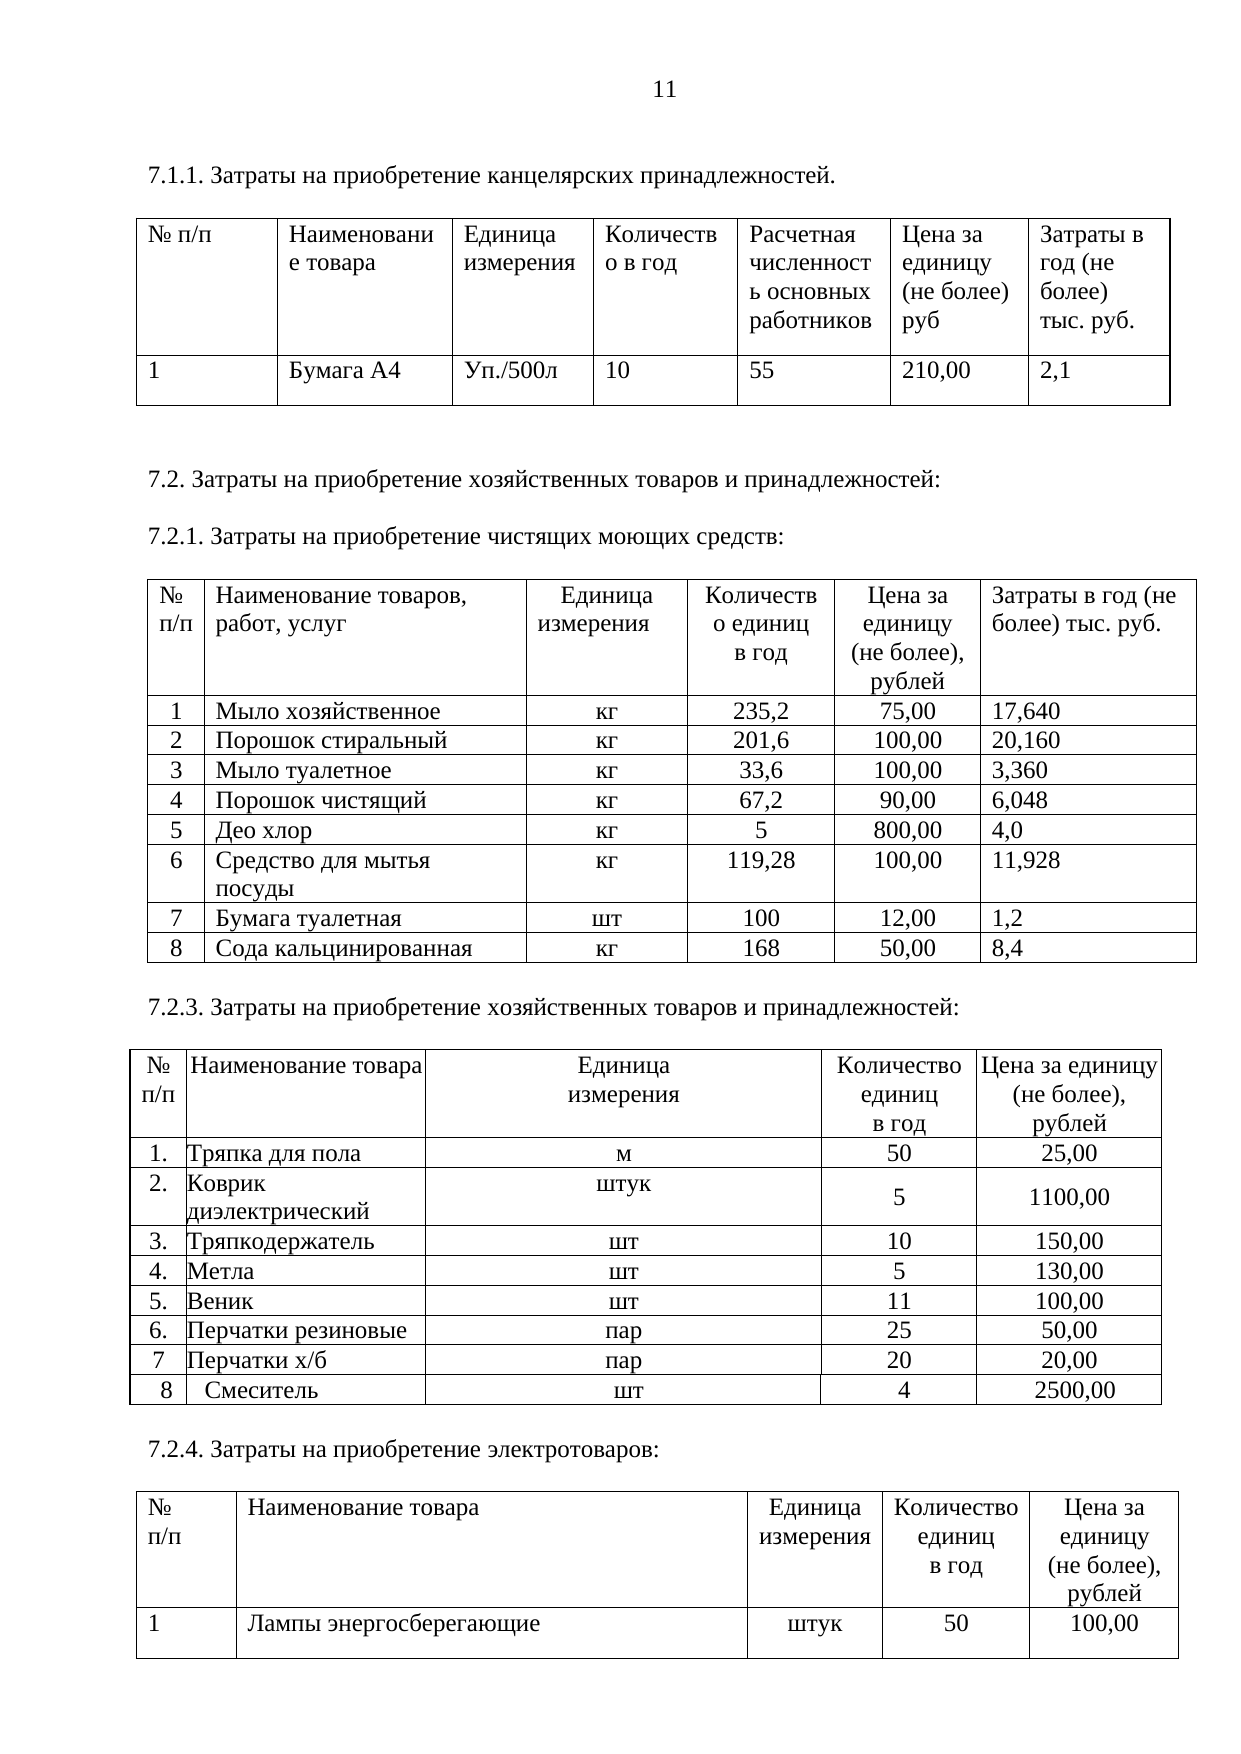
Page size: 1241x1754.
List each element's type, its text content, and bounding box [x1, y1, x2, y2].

table_cell 130,00 [977, 1256, 1161, 1285]
text 7.2. Затраты на приобретение хозяйственных товаров и принадлежностей: [148, 464, 1181, 492]
table_cell Метла [187, 1256, 425, 1285]
table_cell Коврик диэлектрический [187, 1168, 425, 1225]
table_cell Перчатки х/б [187, 1345, 425, 1374]
table_cell шт [426, 1286, 821, 1314]
table_header Единица измерения [426, 1050, 821, 1136]
table_cell 11 [822, 1286, 976, 1314]
table_cell 5 [822, 1168, 976, 1225]
table_header Наименование товара [237, 1492, 747, 1607]
table_header Цена за единицу (не более), рублей [1030, 1492, 1178, 1607]
table_cell Сода кальцинированная [205, 933, 526, 962]
table_cell 10 [822, 1226, 976, 1255]
table_header Цена за единицу (не более), рублей [977, 1050, 1161, 1136]
table_header Единица измерения [453, 219, 593, 354]
table_header Количество единиц в год [822, 1050, 976, 1136]
table_cell 6. [131, 1316, 186, 1344]
table_cell 1 [137, 356, 277, 405]
table_cell 50 [822, 1138, 976, 1167]
table_header Единица измерения [527, 580, 687, 695]
table_header Затраты в год (не более) тыс. руб. [981, 580, 1196, 695]
table_header № п/п [131, 1050, 186, 1136]
table_cell 2. [131, 1168, 186, 1225]
table_cell 4 [148, 785, 204, 814]
text 7.1.1. Затраты на приобретение канцелярских принадлежностей. [148, 160, 1181, 189]
table_cell Перчатки резиновые [187, 1316, 425, 1344]
table_header Наименование товара [187, 1050, 425, 1136]
table_cell Мыло туалетное [205, 755, 526, 784]
table_cell штук [426, 1168, 821, 1225]
table_cell 5. [131, 1286, 186, 1314]
table_cell пар [426, 1316, 821, 1344]
table_cell 168 [688, 933, 834, 962]
table_header Расчетная численность основных работников [738, 219, 890, 354]
table_cell 100,00 [835, 845, 980, 902]
table_header № п/п [137, 219, 277, 354]
table_cell 10 [594, 356, 737, 405]
table_cell 4,0 [981, 815, 1196, 844]
table_cell шт [426, 1226, 821, 1255]
table_cell м [426, 1138, 821, 1167]
table_cell 1 [148, 696, 204, 724]
table_cell 6 [148, 845, 204, 902]
table_cell 2500,00 [977, 1375, 1161, 1404]
table_cell Лампы энергосберегающие [237, 1608, 747, 1658]
table_header № п/п [137, 1492, 236, 1607]
table_cell Средство для мытья посуды [205, 845, 526, 902]
table_cell 150,00 [977, 1226, 1161, 1255]
table_cell Порошок стиральный [205, 726, 526, 754]
table_header Наименование товаров, работ, услуг [205, 580, 526, 695]
table_cell 6,048 [981, 785, 1196, 814]
table_header Наименование товара [278, 219, 452, 354]
table_cell кг [527, 696, 687, 724]
table_cell 75,00 [835, 696, 980, 724]
table_header Количество в год [594, 219, 737, 354]
table_cell 25,00 [977, 1138, 1161, 1167]
table_cell кг [527, 755, 687, 784]
table_cell 8 [131, 1375, 186, 1404]
table_cell 8,4 [981, 933, 1196, 962]
table_header № п/п [148, 580, 204, 695]
table_cell штук [748, 1608, 882, 1658]
table_cell 100,00 [835, 755, 980, 784]
table_cell 5 [148, 815, 204, 844]
table_cell 100,00 [835, 726, 980, 754]
table_cell Бумага А4 [278, 356, 452, 405]
table_cell Део хлор [205, 815, 526, 844]
table_header Количество единиц в год [883, 1492, 1029, 1607]
table_cell 800,00 [835, 815, 980, 844]
table_cell 33,6 [688, 755, 834, 784]
table_cell 4 [821, 1375, 976, 1404]
table_cell 25 [822, 1316, 976, 1344]
table_cell пар [426, 1345, 821, 1374]
table_cell 5 [688, 815, 834, 844]
table_cell шт [426, 1375, 820, 1404]
table_cell 8 [148, 933, 204, 962]
text 7.2.4. Затраты на приобретение электротоваров: [148, 1434, 1181, 1462]
table_cell 1100,00 [977, 1168, 1161, 1225]
table_cell 7 [148, 903, 204, 932]
table_cell 20,160 [981, 726, 1196, 754]
table_cell Порошок чистящий [205, 785, 526, 814]
table_cell Тряпка для пола [187, 1138, 425, 1167]
table_cell кг [527, 785, 687, 814]
table_cell 20,00 [977, 1345, 1161, 1374]
table_cell кг [527, 726, 687, 754]
text 7.2.1. Затраты на приобретение чистящих моющих средств: [148, 521, 1181, 550]
table_cell 3 [148, 755, 204, 784]
table_cell 50,00 [835, 933, 980, 962]
table_cell 1 [137, 1608, 236, 1658]
table_cell 12,00 [835, 903, 980, 932]
table_cell 1,2 [981, 903, 1196, 932]
table_cell 2 [148, 726, 204, 754]
table_cell Уп./500л [453, 356, 593, 405]
table_header Единица измерения [748, 1492, 882, 1607]
table_cell 50 [883, 1608, 1029, 1658]
table_cell Веник [187, 1286, 425, 1314]
table_header Цена за единицу (не более) руб [891, 219, 1028, 354]
table_cell 4. [131, 1256, 186, 1285]
table_cell Тряпкодержатель [187, 1226, 425, 1255]
table_cell кг [527, 845, 687, 902]
table_cell 17,640 [981, 696, 1196, 724]
table_cell 100 [688, 903, 834, 932]
table_cell 100,00 [977, 1286, 1161, 1314]
table_header Затраты в год (не более) тыс. руб. [1029, 219, 1169, 354]
table_cell кг [527, 933, 687, 962]
table_cell 201,6 [688, 726, 834, 754]
table_cell 50,00 [977, 1316, 1161, 1344]
table_cell 100,00 [1030, 1608, 1178, 1658]
table_cell 235,2 [688, 696, 834, 724]
table_cell 210,00 [891, 356, 1028, 405]
table_cell кг [527, 815, 687, 844]
table_cell 7 [131, 1345, 186, 1374]
table_cell 90,00 [835, 785, 980, 814]
table_header Цена за единицу (не более), рублей [835, 580, 980, 695]
table_cell 1. [131, 1138, 186, 1167]
table_cell Бумага туалетная [205, 903, 526, 932]
table_cell 5 [822, 1256, 976, 1285]
table_cell 119,28 [688, 845, 834, 902]
table_cell 2,1 [1029, 356, 1169, 405]
table_cell 11,928 [981, 845, 1196, 902]
table_cell 3. [131, 1226, 186, 1255]
table_cell шт [527, 903, 687, 932]
table_cell 3,360 [981, 755, 1196, 784]
table_cell 55 [738, 356, 890, 405]
text 7.2.3. Затраты на приобретение хозяйственных товаров и принадлежностей: [148, 992, 1181, 1020]
table_cell 67,2 [688, 785, 834, 814]
table_cell шт [426, 1256, 821, 1285]
table_cell Смеситель [187, 1375, 425, 1404]
table_header Количество единиц в год [688, 580, 834, 695]
table_cell Мыло хозяйственное [205, 696, 526, 724]
table_cell 20 [822, 1345, 976, 1374]
